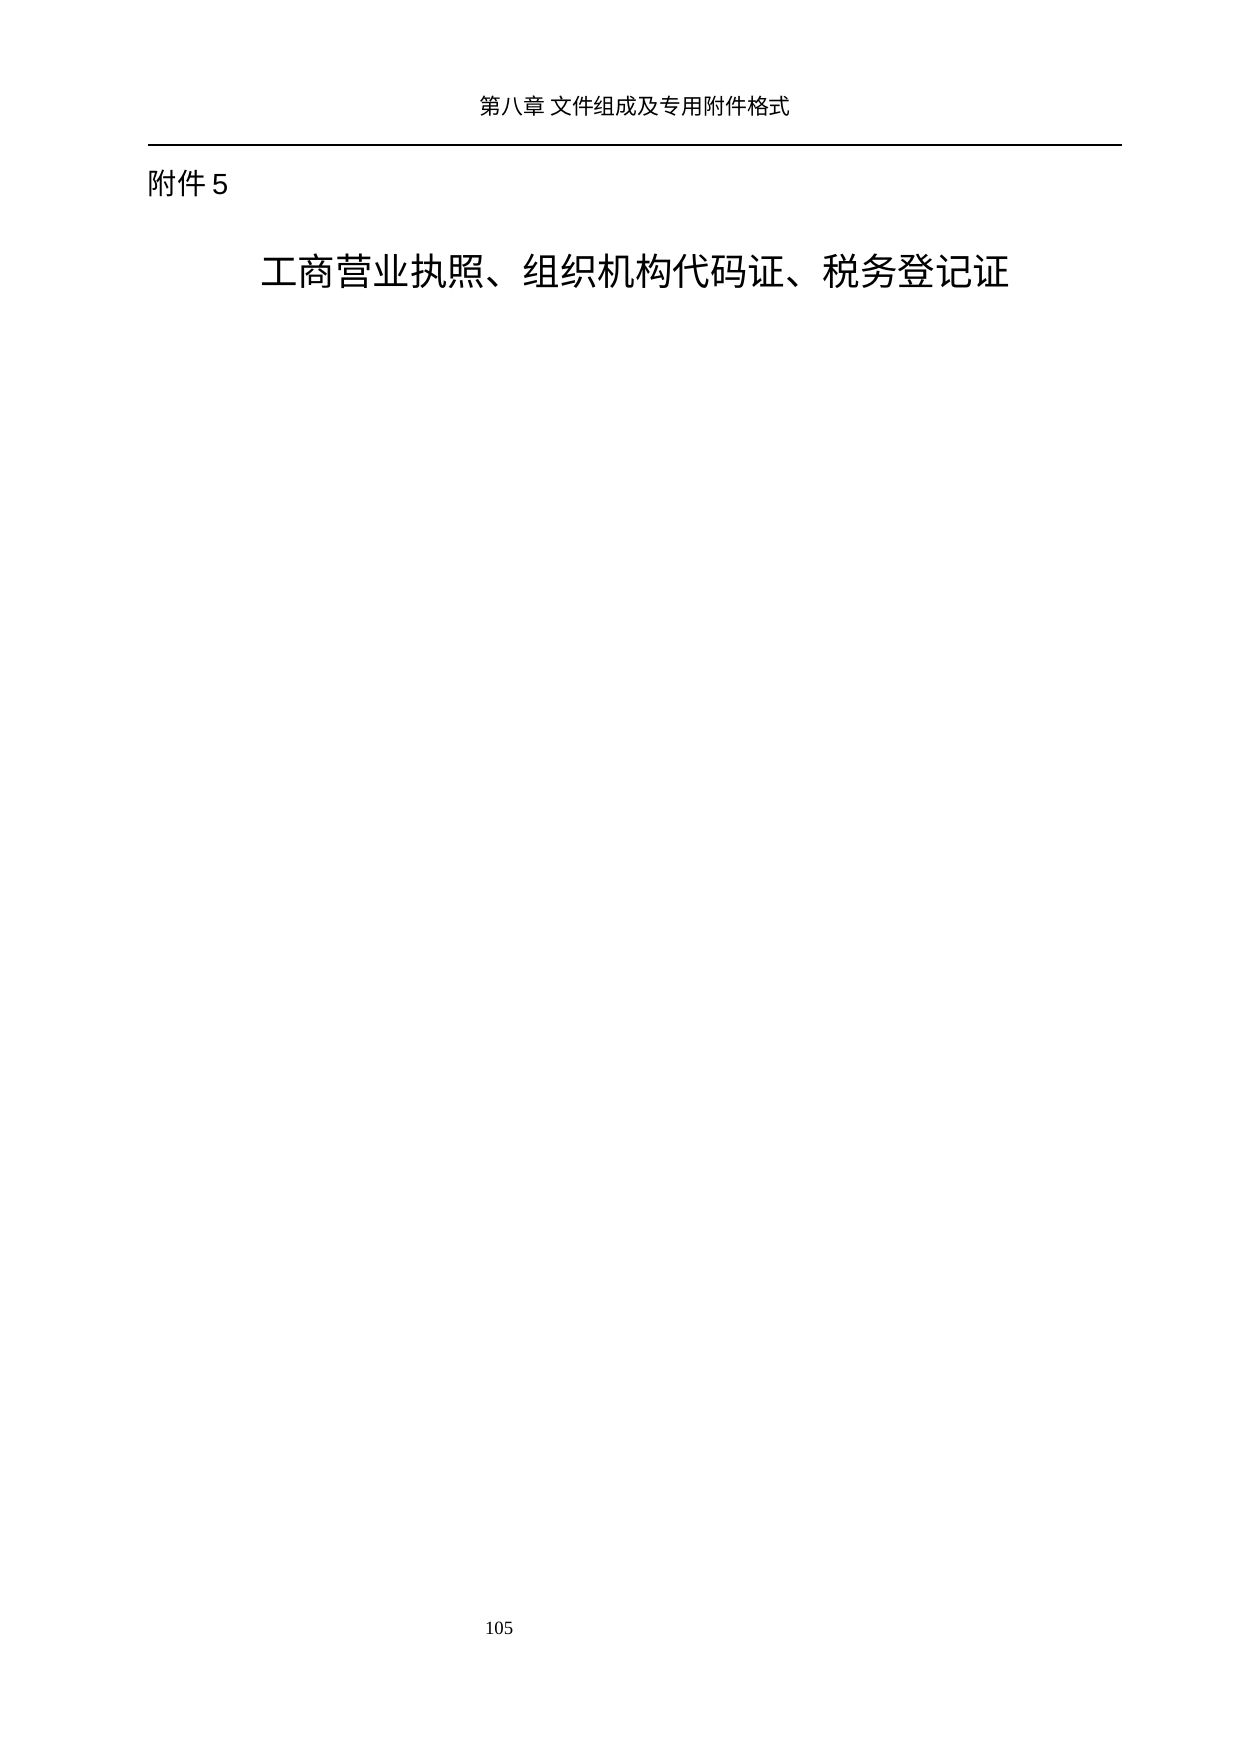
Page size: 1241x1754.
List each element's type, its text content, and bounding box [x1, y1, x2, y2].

subtitle 附件5 [148, 160, 1122, 202]
text 工商营业执照、组织机构代码证、税务登记证 [148, 239, 1122, 297]
